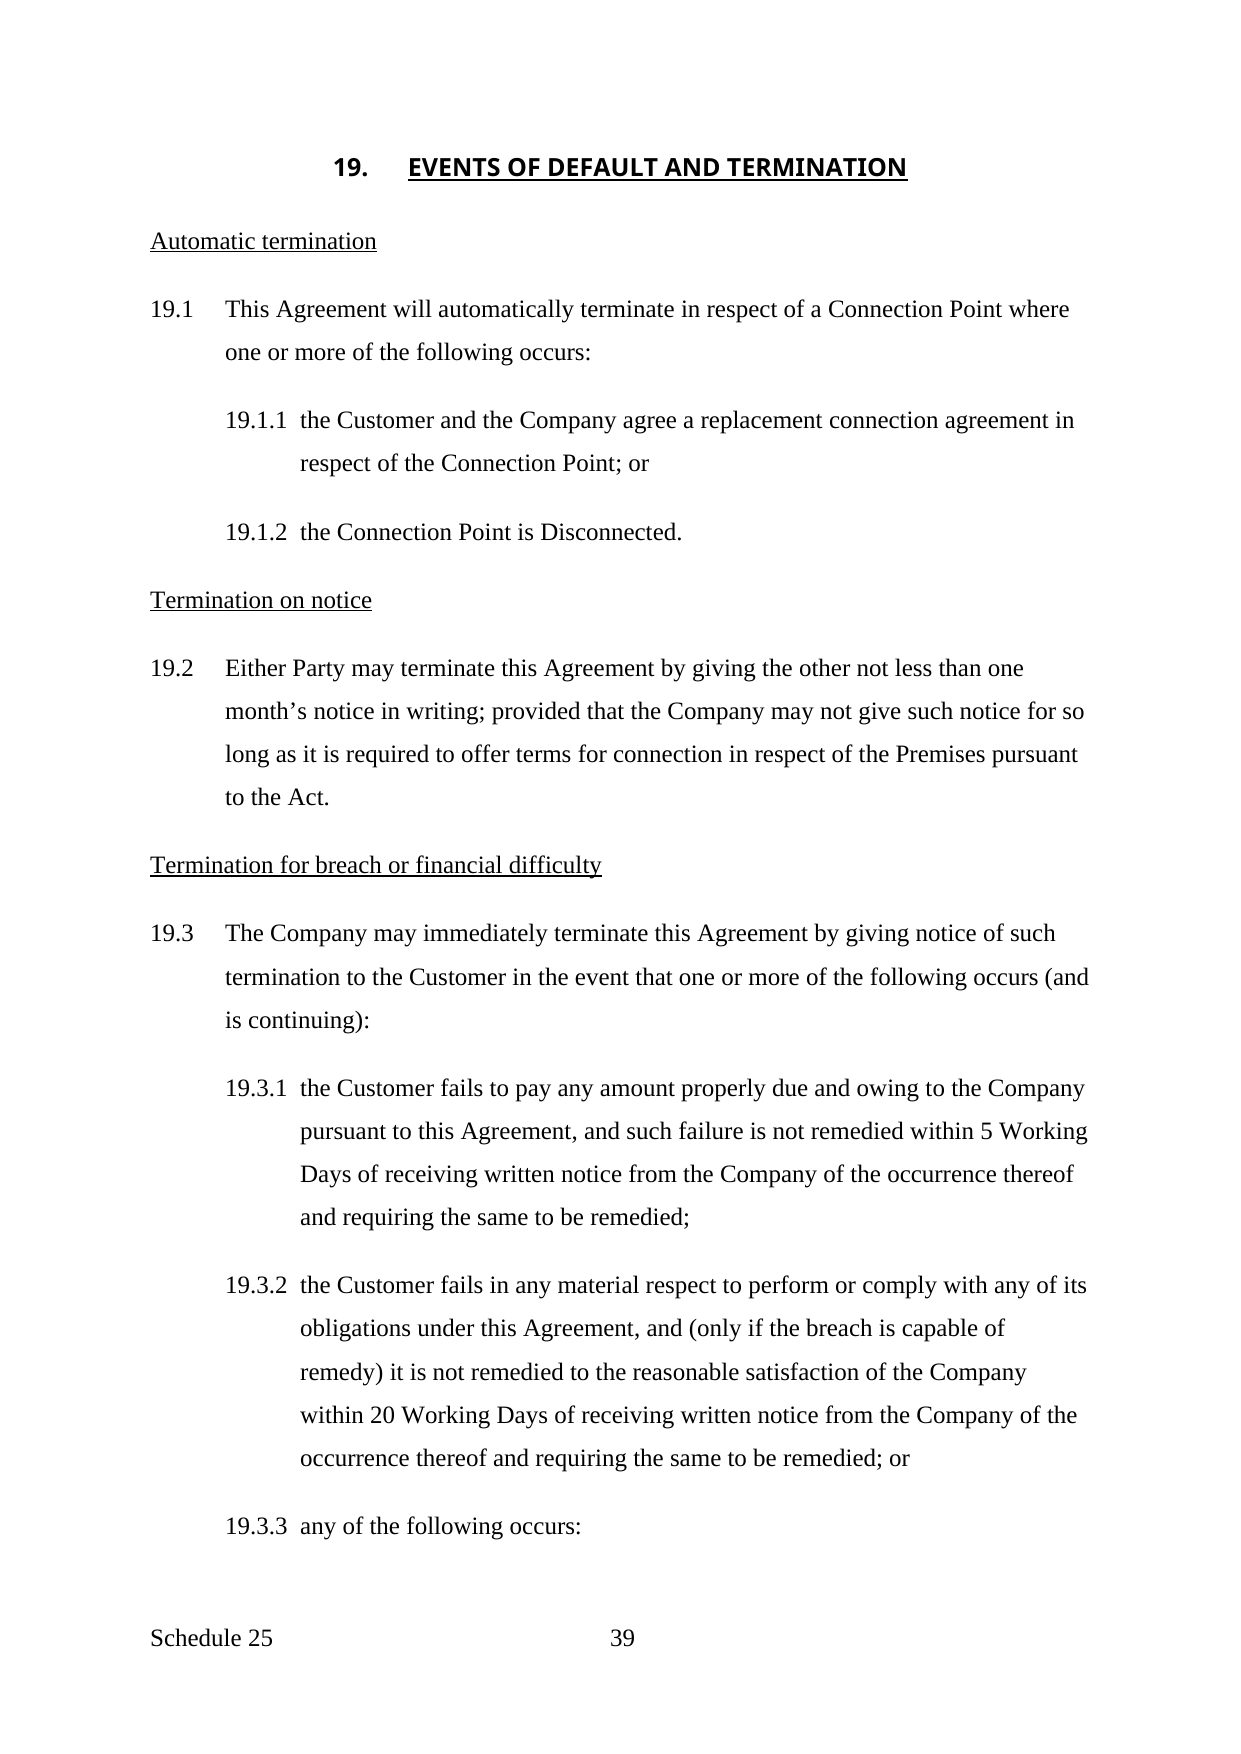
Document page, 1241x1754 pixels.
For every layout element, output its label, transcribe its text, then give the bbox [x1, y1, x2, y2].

subtitle any of the following occurs: [225, 1511, 1090, 1540]
subtitle the Customer fails in any material respect to perform or comply with any of its obligations under this Agreement, and (only if the breach is capable of remedy) it is not remedied to the reasonable satisfaction of the Company within 20 Working Days of receiving written notice from the Company of the occurrence thereof and requiring the same to be remedied; or [225, 1270, 1090, 1472]
subtitle Either Party may terminate this Agreement by giving the other not less than one month’s notice in writing; provided that the Company may not give such notice for so long as it is required to offer terms for connection in respect of the Premises pursuant to the Act. [150, 653, 1090, 811]
text Termination for breach or financial difficulty [150, 850, 1090, 879]
subtitle This Agreement will automatically terminate in respect of a Connection Point where one or more of the following occurs: [150, 294, 1090, 366]
subtitle the Connection Point is Disconnected. [225, 517, 1090, 545]
subtitle EVENTS OF DEFAULT AND TERMINATION [150, 150, 1090, 184]
subtitle the Customer fails to pay any amount properly due and owing to the Company pursuant to this Agreement, and such failure is not remedied within 5 Working Days of receiving written notice from the Company of the occurrence thereof and requiring the same to be remedied; [225, 1073, 1090, 1231]
text Automatic termination [150, 226, 1090, 255]
text Termination on notice [150, 585, 1090, 613]
subtitle the Customer and the Company agree a replacement connection agreement in respect of the Connection Point; or [225, 405, 1090, 477]
subtitle The Company may immediately terminate this Agreement by giving notice of such termination to the Customer in the event that one or more of the following occurs (and is continuing): [150, 918, 1090, 1033]
